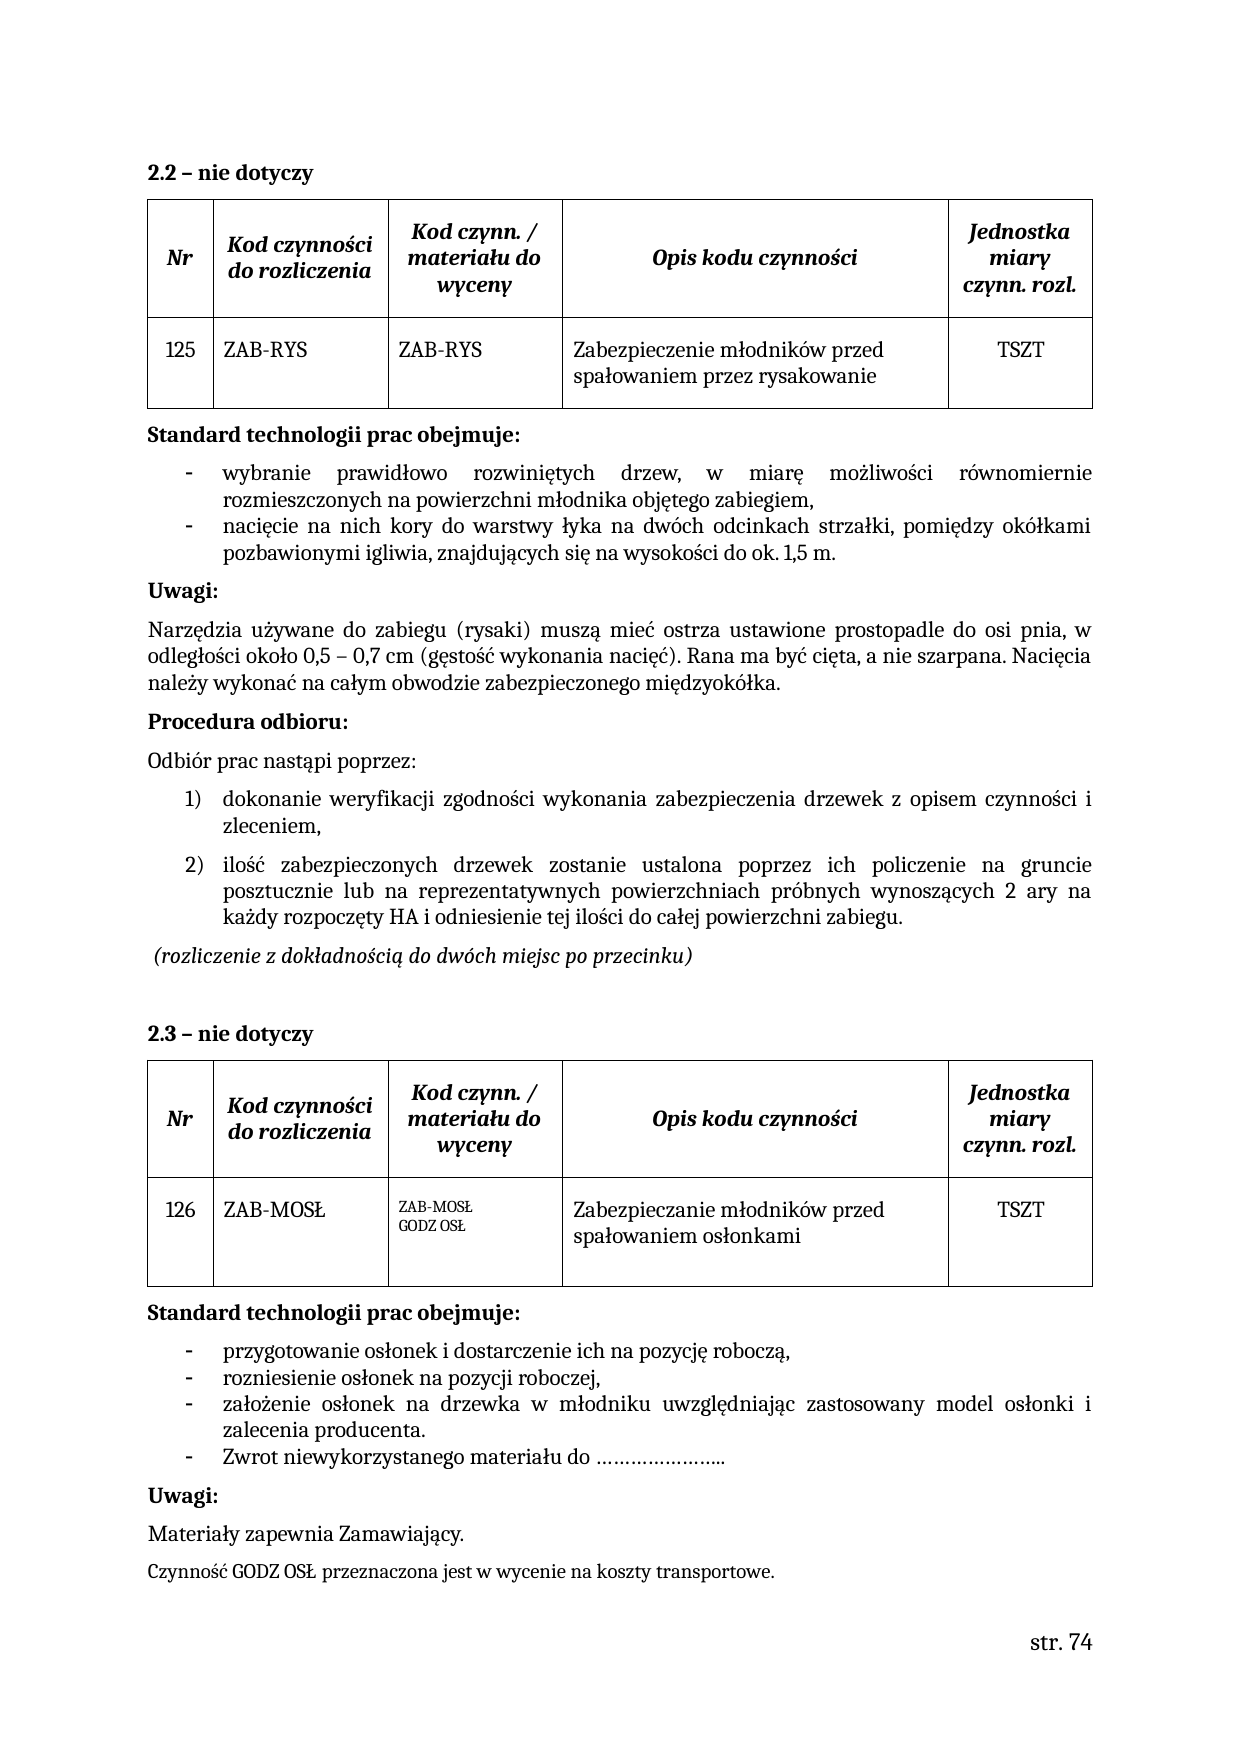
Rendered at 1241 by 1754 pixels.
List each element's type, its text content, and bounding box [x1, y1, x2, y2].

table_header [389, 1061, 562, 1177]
text Materiały zapewnia Zamawiający. [148, 1521, 1093, 1548]
text Narzędzia używane do zabiegu (rysaki) muszą mieć ostrza ustawione prostopadle do osi pnia, w odległości około 0,5 – 0,7 cm (gęstość wykonania nacięć). Rana ma być cięta, a nie szarpana. Nacięcia należy wykonać na całym obwodzie zabezpieczonego międzyokółka. [148, 617, 1093, 696]
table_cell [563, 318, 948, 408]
text 2.2 – nie dotyczy [148, 160, 1093, 186]
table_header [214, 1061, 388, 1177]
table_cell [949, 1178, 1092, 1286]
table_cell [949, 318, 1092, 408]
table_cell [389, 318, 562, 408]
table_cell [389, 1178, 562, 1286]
text Czynność GODZ OSŁ przeznaczona jest w wycenie na koszty transportowe. [148, 1560, 1093, 1584]
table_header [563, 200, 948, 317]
text (rozliczenie z dokładnością do dwóch miejsc po przecinku) [148, 943, 1093, 969]
text Procedura odbioru: [148, 708, 1093, 735]
text Uwagi: [148, 1482, 1093, 1509]
text Standard technologii prac obejmuje: [148, 421, 1093, 448]
list założenie osłonek na drzewka w młodniku uwzględniając zastosowany model osłonki i zalecenia producenta. [185, 1391, 1093, 1443]
text 2.3 – nie dotyczy [148, 1021, 1093, 1047]
list nacięcie na nich kory do warstwy łyka na dwóch odcinkach strzałki, pomiędzy okółkami pozbawionymi igliwia, znajdujących się na wysokości do ok. 1,5 m. [185, 513, 1093, 566]
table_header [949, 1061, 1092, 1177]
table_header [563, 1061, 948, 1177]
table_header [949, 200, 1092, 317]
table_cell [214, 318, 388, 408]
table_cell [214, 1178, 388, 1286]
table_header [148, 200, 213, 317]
list ilość zabezpieczonych drzewek zostanie ustalona poprzez ich policzenie na gruncie posztucznie lub na reprezentatywnych powierzchniach próbnych wynoszących 2 ary na każdy rozpoczęty HA i odniesienie tej ilości do całej powierzchni zabiegu. [185, 851, 1093, 931]
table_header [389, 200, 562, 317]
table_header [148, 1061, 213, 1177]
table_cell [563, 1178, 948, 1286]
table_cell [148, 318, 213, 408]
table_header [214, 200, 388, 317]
text Uwagi: [148, 578, 1093, 604]
list wybranie prawidłowo rozwiniętych drzew, w miarę możliwości równomiernie rozmieszczonych na powierzchni młodnika objętego zabiegiem, [185, 460, 1093, 513]
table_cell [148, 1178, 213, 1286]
list przygotowanie osłonek i dostarczenie ich na pozycję roboczą, [185, 1338, 1093, 1364]
list dokonanie weryfikacji zgodności wykonania zabezpieczenia drzewek z opisem czynności i zleceniem, [185, 786, 1093, 839]
text Odbiór prac nastąpi poprzez: [148, 747, 1093, 774]
text Standard technologii prac obejmuje: [148, 1299, 1093, 1326]
list rozniesienie osłonek na pozycji roboczej, [185, 1364, 1093, 1391]
list Zwrot niewykorzystanego materiału do ………………….. [185, 1443, 1093, 1470]
